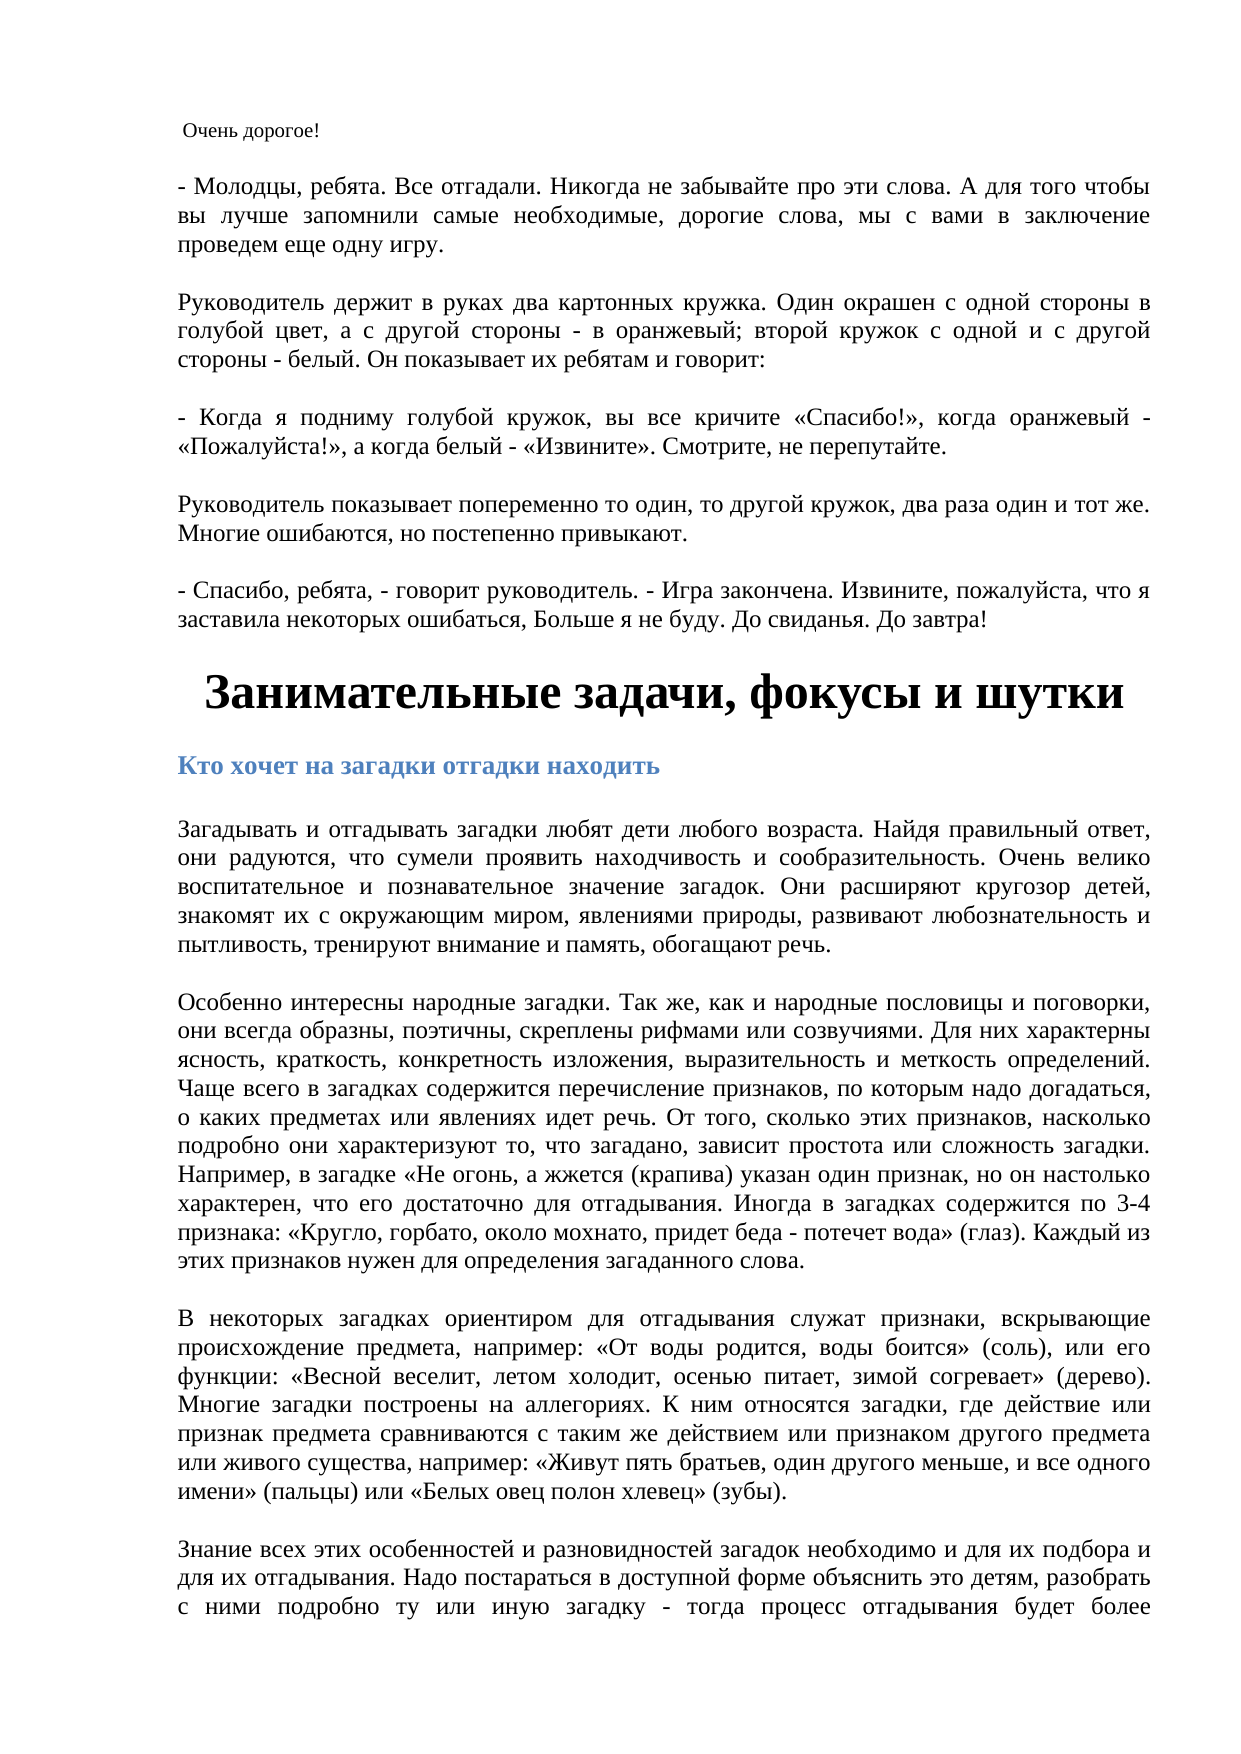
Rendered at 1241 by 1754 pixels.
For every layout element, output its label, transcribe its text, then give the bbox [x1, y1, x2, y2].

text Загадывать и отгадывать загадки любят дети любого возраста. Найдя правильный ответ, они радуются, что сумели проявить находчивость и сообразительность. Очень велико воспитательное и познавательное значение загадок. Они расширяют кругозор детей, знакомят их с окружающим миром, явлениями природы, развивают любознательность и пытливость, тренируют внимание и память, обогащают речь. [177, 814, 1152, 957]
text Особенно интересны народные загадки. Так же, как и народные пословицы и поговорки, они всегда образны, поэтичны, скреплены рифмами или созвучиями. Для них характерны ясность, краткость, конкретность изложения, выразительность и меткость определений. Чаще всего в загадках содержится перечисление признаков, по которым надо догадаться, о каких предметах или явлениях идет речь. От того, сколько этих признаков, насколько подробно они характеризуют то, что загадано, зависит простота или сложность загадки. Например, в загадке «Не огонь, а жжется (крапива) указан один признак, но он настолько характерен, что его достаточно для отгадывания. Иногда в загадках содержится по 3-4 признака: «Кругло, горбато, около мохнато, придет беда - потечет вода» (глаз). Каждый из этих признаков нужен для определения загаданного слова. [177, 987, 1152, 1274]
text - Молодцы, ребята. Все отгадали. Никогда не забывайте про эти слова. А для того чтобы вы лучше запомнили самые необходимые, дорогие слова, мы с вами в заключение проведем еще одну игру. [177, 171, 1152, 258]
text В некоторых загадках ориентиром для отгадывания служат признаки, вскрывающие происхождение предмета, например: «От воды родится, воды боится» (соль), или его функции: «Весной веселит, летом холодит, осенью питает, зимой согревает» (дерево). Многие загадки построены на аллегориях. К ним относятся загадки, где действие или признак предмета сравниваются с таким же действием или признаком другого предмета или живого существа, например: «Живут пять братьев, один другого меньше, и все одного имени» (пальцы) или «Белых овец полон хлевец» (зубы). [177, 1303, 1152, 1504]
text - Спасибо, ребята, - говорит руководитель. - Игра закончена. Извините, пожалуйста, что я заставила некоторых ошибаться, Больше я не буду. До свиданья. До завтра! [177, 576, 1152, 633]
text Очень дорогое! [177, 118, 1152, 142]
text Руководитель показывает попеременно то один, то другой кружок, два раза один и тот же. Многие ошибаются, но постепенно привыкают. [177, 489, 1152, 546]
subtitle Занимательные задачи, фокусы и шутки [177, 662, 1152, 720]
text - Когда я подниму голубой кружок, вы все кричите «Спасибо!», когда оранжевый - «Пожалуйста!», а когда белый - «Извините». Смотрите, не перепутайте. [177, 402, 1152, 460]
text Руководитель держит в руках два картонных кружка. Один окрашен с одной стороны в голубой цвет, а с другой стороны - в оранжевый; второй кружок с одной и с другой стороны - белый. Он показывает их ребятам и говорит: [177, 287, 1152, 373]
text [177, 1534, 1152, 1620]
subtitle Кто хочет на загадки отгадки находить [177, 749, 1152, 780]
